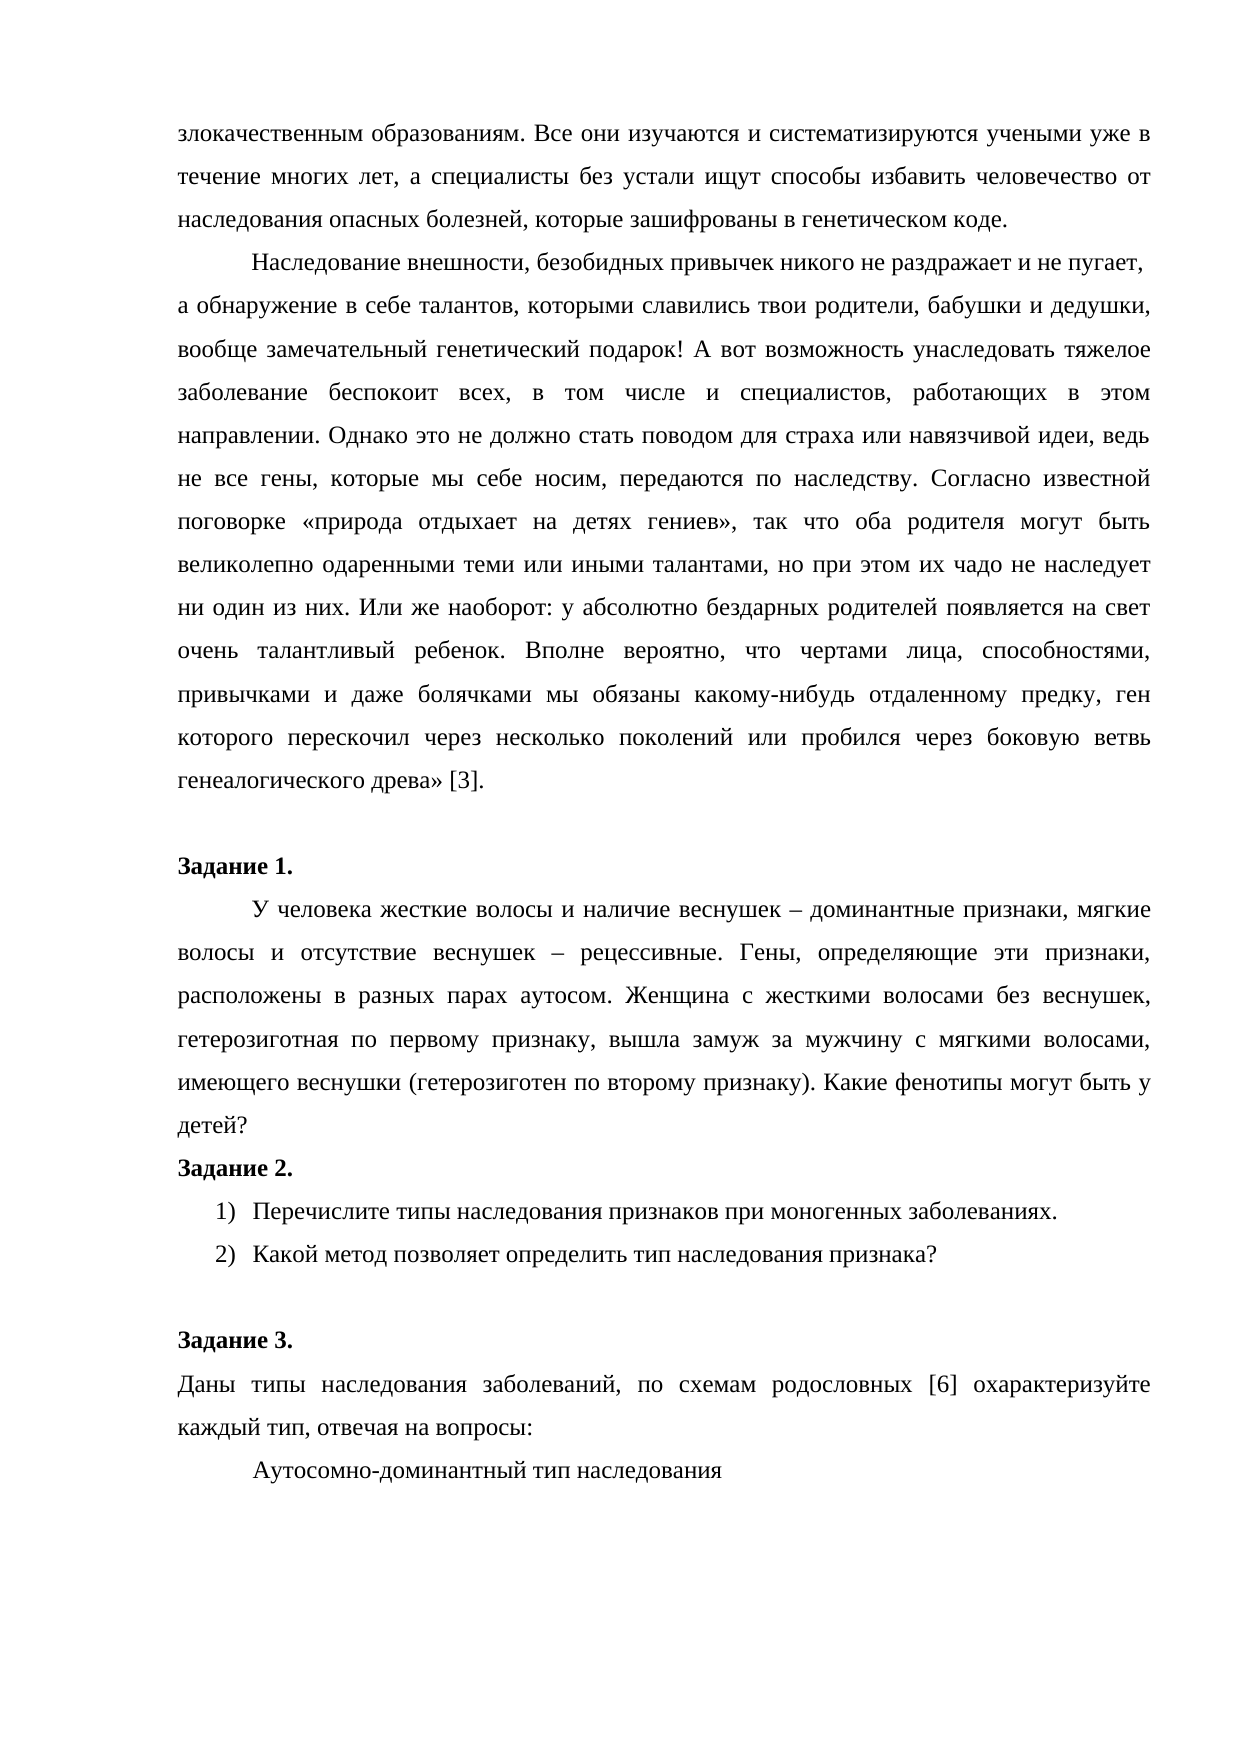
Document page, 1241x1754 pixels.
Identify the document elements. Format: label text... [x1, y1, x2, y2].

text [177, 118, 1152, 233]
list Перечислите типы наследования признаков при моногенных заболеваниях. [215, 1196, 1152, 1225]
text Задание 2. [177, 1153, 1152, 1182]
text Наследование внешности, безобидных привычек никого не раздражает и не пугает, [251, 247, 1152, 276]
text Даны типы наследования заболеваний, по схемам родословных [6] охарактеризуйте каждый тип, отвечая на вопросы: [177, 1369, 1152, 1441]
text Задание 1. [177, 851, 1152, 880]
list Аутосомно-доминантный тип наследования [252, 1455, 1152, 1484]
text а обнаружение в себе талантов, которыми славились твои родители, бабушки и дедушки, вообще замечательный генетический подарок! А вот возможность унаследовать тяжелое заболевание беспокоит всех, в том числе и специалистов, работающих в этом направлении. Однако это не должно стать поводом для страха или навязчивой идеи, ведь не все гены, которые мы себе носим, передаются по наследству. Согласно известной поговорке «природа отдыхает на детях гениев», так что оба родителя могут быть великолепно одаренными теми или иными талантами, но при этом их чадо не наследует ни один из них. Или же наоборот: у абсолютно бездарных родителей появляется на свет очень талантливый ребенок. Вполне вероятно, что чертами лица, способностями, привычками и даже болячками мы обязаны какому-нибудь отдаленному предку, ген которого перескочил через несколько поколений или пробился через боковую ветвь генеалогического древа» [3]. [177, 291, 1152, 794]
text У человека жесткие волосы и наличие веснушек – доминантные признаки, мягкие волосы и отсутствие веснушек – рецессивные. Гены, определяющие эти признаки, расположены в разных парах аутосом. Женщина с жесткими волосами без веснушек, гетерозиготная по первому признаку, вышла замуж за мужчину с мягкими волосами, имеющего веснушки (гетерозиготен по второму признаку). Какие фенотипы могут быть у детей? [177, 894, 1152, 1139]
list Какой метод позволяет определить тип наследования признака? [215, 1239, 1152, 1268]
text Задание 3. [177, 1326, 1152, 1354]
